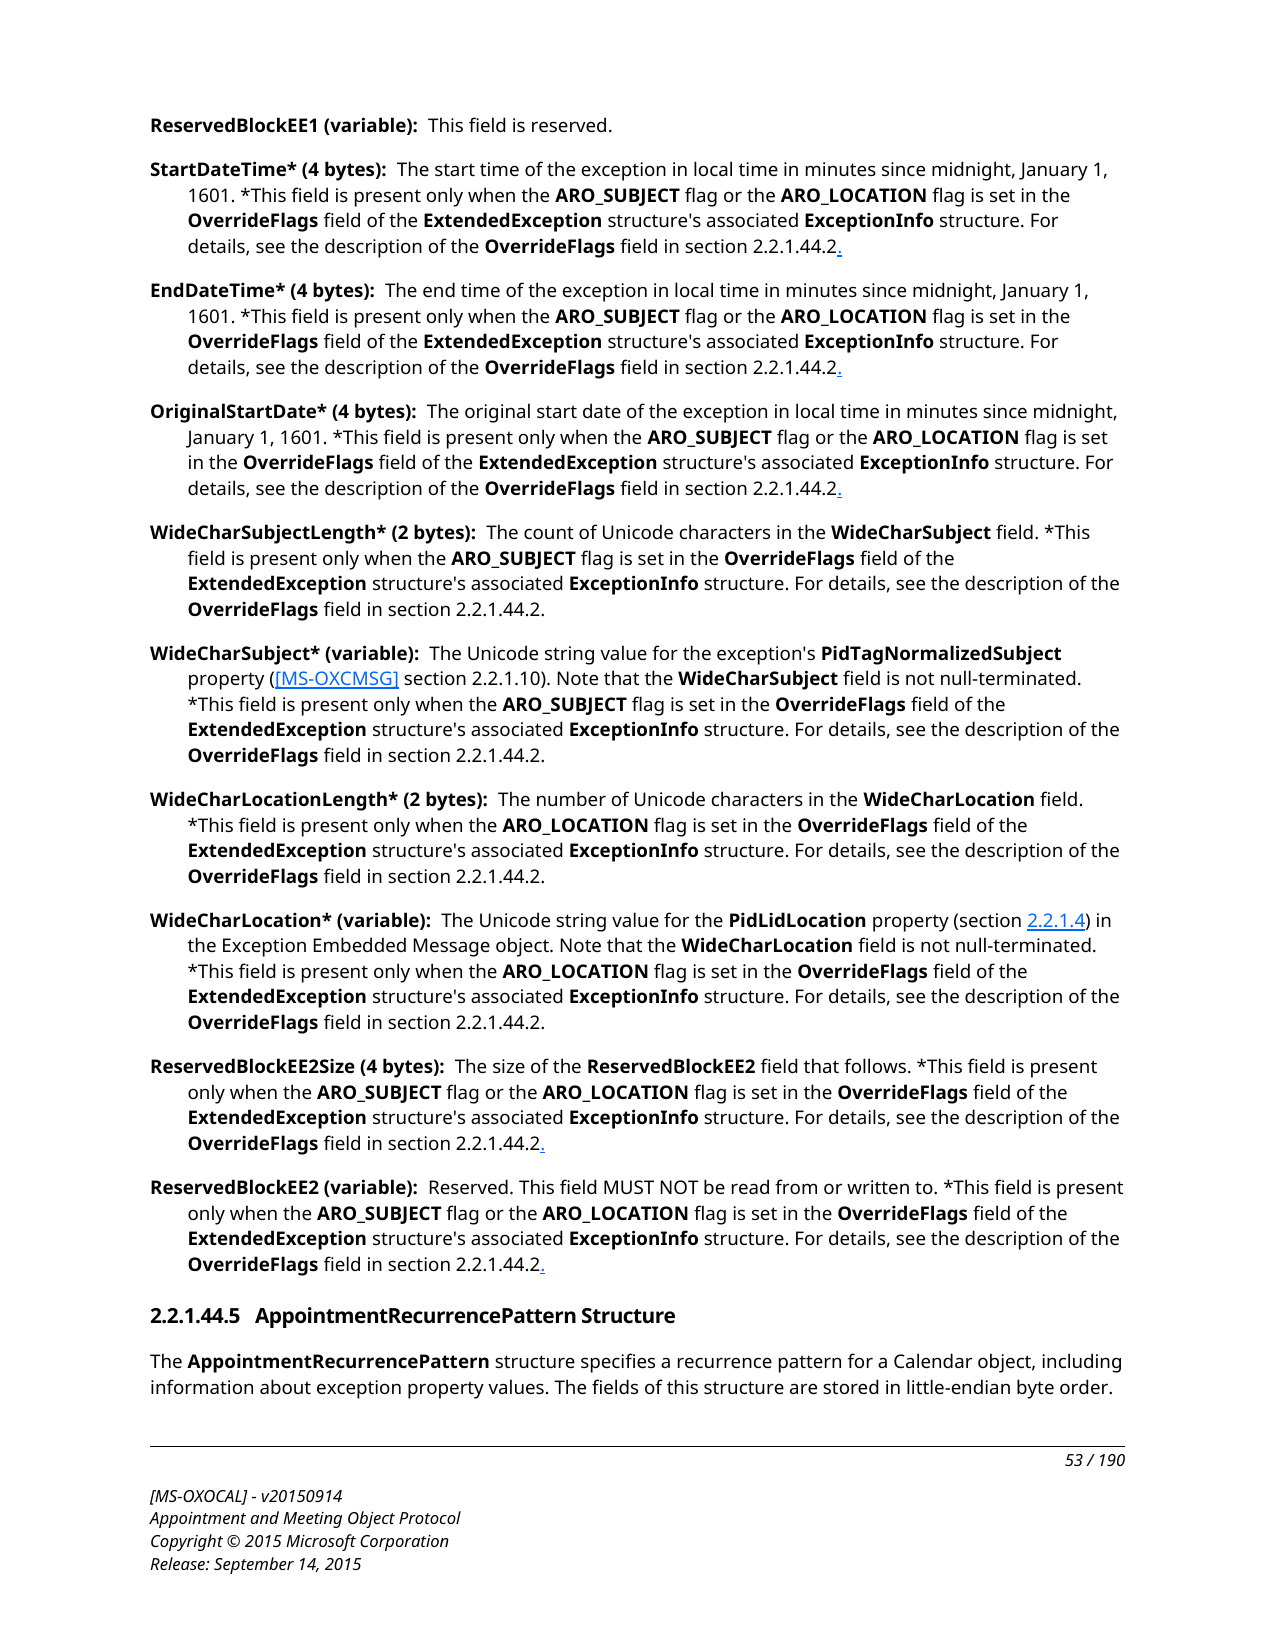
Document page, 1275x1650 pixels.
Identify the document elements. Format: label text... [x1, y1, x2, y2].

text StartDateTime* (4 bytes): The start time of the exception in local time in minutes since midnight, January 1, 1601. *This field is present only when the ARO_SUBJECT flag or the ARO_LOCATION flag is set in the OverrideFlags field of the ExtendedException structure's associated ExceptionInfo structure. For details, see the description of the OverrideFlags field in section 2.2.1.44.2. [150, 157, 1125, 259]
text ReservedBlockEE2Size (4 bytes): The size of the ReservedBlockEE2 field that follows. *This field is present only when the ARO_SUBJECT flag or the ARO_LOCATION flag is set in the OverrideFlags field of the ExtendedException structure's associated ExceptionInfo structure. For details, see the description of the OverrideFlags field in section 2.2.1.44.2. [150, 1054, 1125, 1156]
text EndDateTime* (4 bytes): The end time of the exception in local time in minutes since midnight, January 1, 1601. *This field is present only when the ARO_SUBJECT flag or the ARO_LOCATION flag is set in the OverrideFlags field of the ExtendedException structure's associated ExceptionInfo structure. For details, see the description of the OverrideFlags field in section 2.2.1.44.2. [150, 278, 1125, 380]
text WideCharLocationLength* (2 bytes): The number of Unicode characters in the WideCharLocation field. *This field is present only when the ARO_LOCATION flag is set in the OverrideFlags field of the ExtendedException structure's associated ExceptionInfo structure. For details, see the description of the OverrideFlags field in section 2.2.1.44.2. [150, 786, 1125, 888]
text OriginalStartDate* (4 bytes): The original start date of the exception in local time in minutes since midnight, January 1, 1601. *This field is present only when the ARO_SUBJECT flag or the ARO_LOCATION flag is set in the OverrideFlags field of the ExtendedException structure's associated ExceptionInfo structure. For details, see the description of the OverrideFlags field in section 2.2.1.44.2. [150, 398, 1125, 501]
text WideCharSubjectLength* (2 bytes): The count of Unicode characters in the WideCharSubject field. *This field is present only when the ARO_SUBJECT flag is set in the OverrideFlags field of the ExtendedException structure's associated ExceptionInfo structure. For details, see the description of the OverrideFlags field in section 2.2.1.44.2. [150, 519, 1125, 621]
text WideCharSubject* (variable): The Unicode string value for the exception's PidTagNormalizedSubject property ([MS-OXCMSG] section 2.2.1.10). Note that the WideCharSubject field is not null-terminated. *This field is present only when the ARO_SUBJECT flag is set in the OverrideFlags field of the ExtendedException structure's associated ExceptionInfo structure. For details, see the description of the OverrideFlags field in section 2.2.1.44.2. [150, 640, 1125, 768]
text ReservedBlockEE2 (variable): Reserved. This field MUST NOT be read from or written to. *This field is present only when the ARO_SUBJECT flag or the ARO_LOCATION flag is set in the OverrideFlags field of the ExtendedException structure's associated ExceptionInfo structure. For details, see the description of the OverrideFlags field in section 2.2.1.44.2. [150, 1174, 1125, 1277]
text The AppointmentRecurrencePattern structure specifies a recurrence pattern for a Calendar object, including information about exception property values. The fields of this structure are stored in little-endian byte order. [150, 1349, 1125, 1400]
text WideCharLocation* (variable): The Unicode string value for the PidLidLocation property (section 2.2.1.4) in the Exception Embedded Message object. Note that the WideCharLocation field is not null-terminated. *This field is present only when the ARO_LOCATION flag is set in the OverrideFlags field of the ExtendedException structure's associated ExceptionInfo structure. For details, see the description of the OverrideFlags field in section 2.2.1.44.2. [150, 907, 1125, 1035]
text ReservedBlockEE1 (variable): This field is reserved. [150, 112, 1125, 138]
subtitle AppointmentRecurrencePattern Structure [150, 1302, 1125, 1330]
